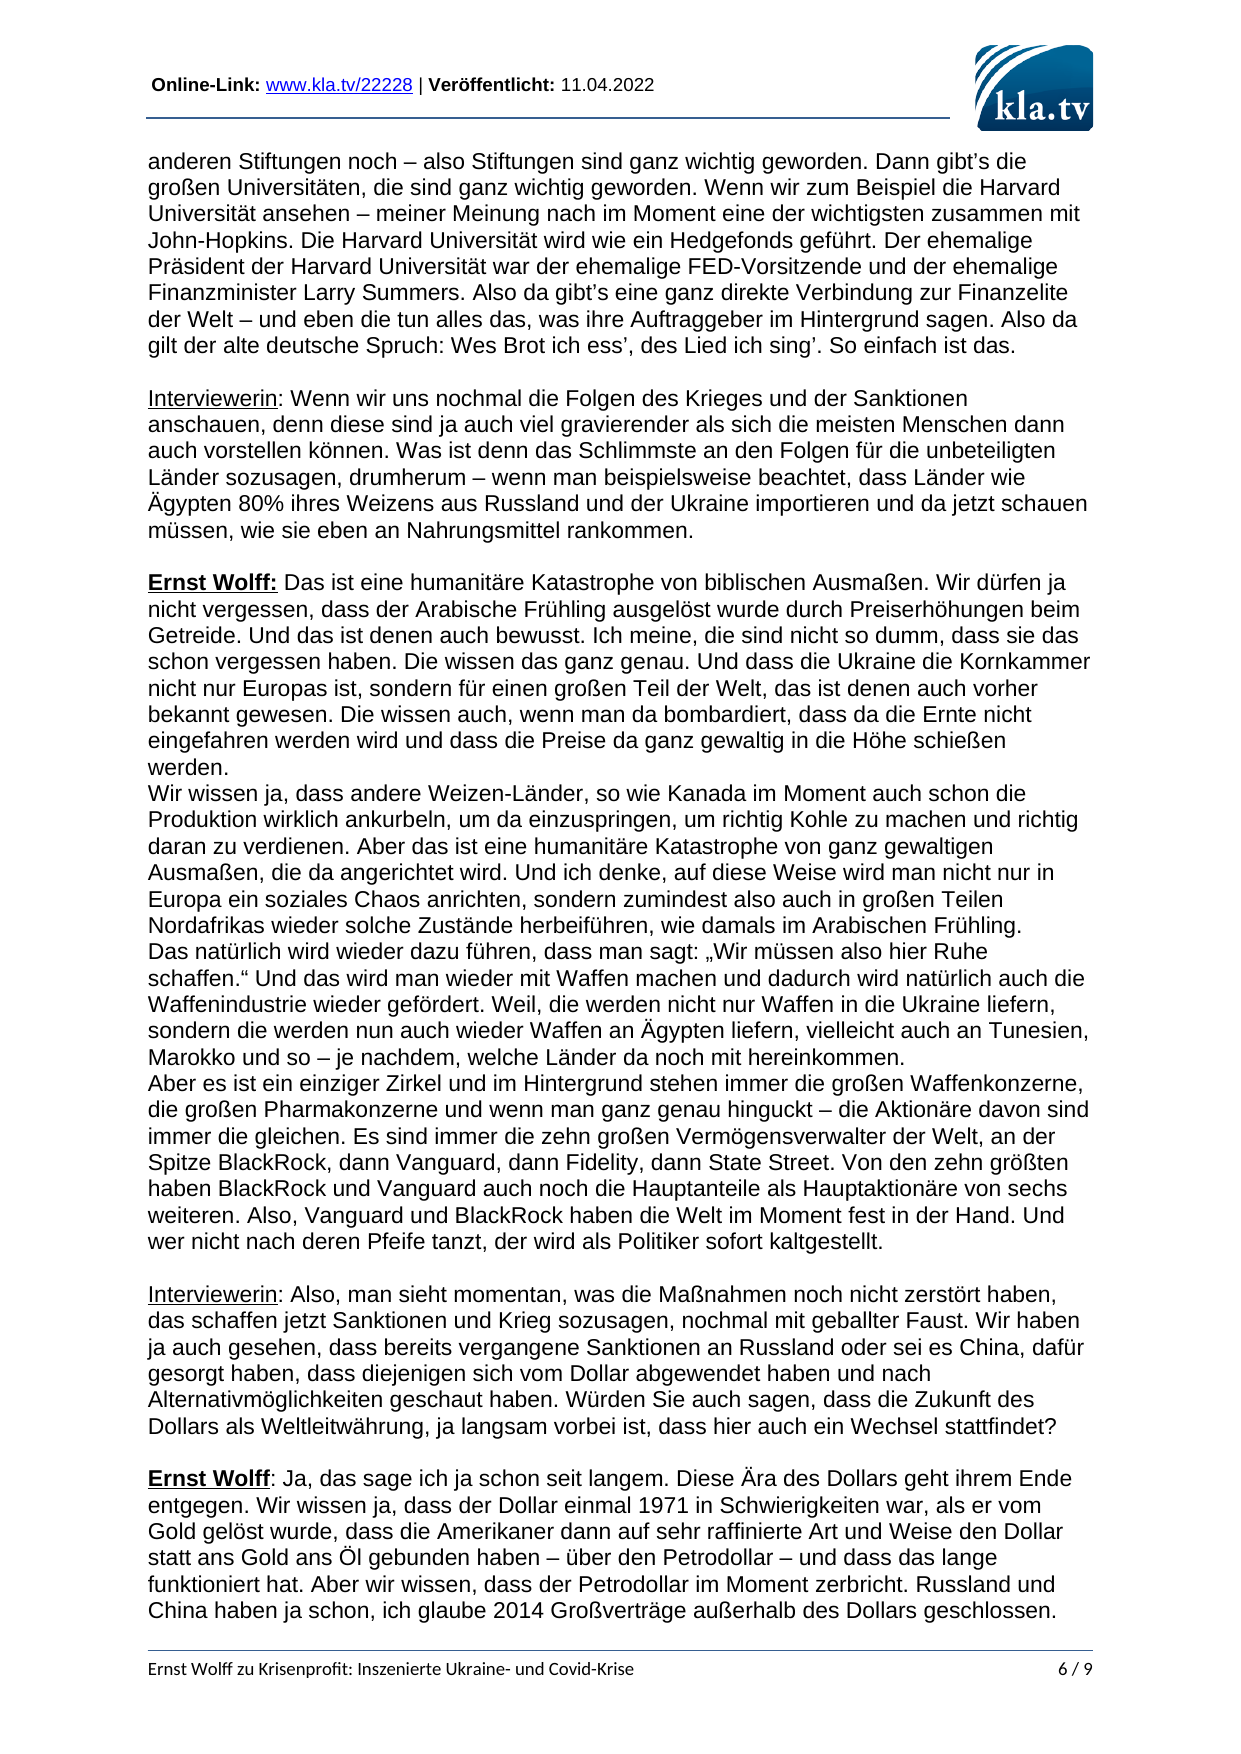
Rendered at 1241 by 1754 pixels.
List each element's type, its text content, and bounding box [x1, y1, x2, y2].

text Aber es ist ein einziger Zirkel und im Hintergrund stehen immer die großen Waffenkonzerne, die großen Pharmakonzerne und wenn man ganz genau hinguckt – die Aktionäre davon sind immer die gleichen. Es sind immer die zehn großen Vermögensverwalter der Welt, an der Spitze BlackRock, dann Vanguard, dann Fidelity, dann State Street. Von den zehn größten haben BlackRock und Vanguard auch noch die Hauptanteile als Hauptaktionäre von sechs weiteren. Also, Vanguard und BlackRock haben die Welt im Moment fest in der Hand. Und wer nicht nach deren Pfeife tanzt, der wird als Politiker sofort kaltgestellt. [148, 1070, 1093, 1254]
text Interviewerin: Wenn wir uns nochmal die Folgen des Krieges und der Sanktionen anschauen, denn diese sind ja auch viel gravierender als sich die meisten Menschen dann auch vorstellen können. Was ist denn das Schlimmste an den Folgen für die unbeteiligten Länder sozusagen, drumherum – wenn man beispielsweise beachtet, dass Länder wie Ägypten 80% ihres Weizens aus Russland und der Ukraine importieren und da jetzt schauen müssen, wie sie eben an Nahrungsmittel rankommen. [148, 385, 1093, 543]
text Das natürlich wird wieder dazu führen, dass man sagt: „Wir müssen also hier Ruhe schaffen.“ Und das wird man wieder mit Waffen machen und dadurch wird natürlich auch die Waffenindustrie wieder gefördert. Weil, die werden nicht nur Waffen in die Ukraine liefern, sondern die werden nun auch wieder Waffen an Ägypten liefern, vielleicht auch an Tunesien, Marokko und so – je nachdem, welche Länder da noch mit hereinkommen. [148, 938, 1093, 1070]
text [148, 1465, 1093, 1623]
text Interviewerin: Also, man sieht momentan, was die Maßnahmen noch nicht zerstört haben, das schaffen jetzt Sanktionen und Krieg sozusagen, nochmal mit geballter Faust. Wir haben ja auch gesehen, dass bereits vergangene Sanktionen an Russland oder sei es China, dafür gesorgt haben, dass diejenigen sich vom Dollar abgewendet haben und nach Alternativmöglichkeiten geschaut haben. Würden Sie auch sagen, dass die Zukunft des Dollars als Weltleitwährung, ja langsam vorbei ist, dass hier auch ein Wechsel stattfindet? [148, 1281, 1093, 1439]
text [148, 148, 1093, 358]
text Wir wissen ja, dass andere Weizen-Länder, so wie Kanada im Moment auch schon die Produktion wirklich ankurbeln, um da einzuspringen, um richtig Kohle zu machen und richtig daran zu verdienen. Aber das ist eine humanitäre Katastrophe von ganz gewaltigen Ausmaßen, die da angerichtet wird. Und ich denke, auf diese Weise wird man nicht nur in Europa ein soziales Chaos anrichten, sondern zumindest also auch in großen Teilen Nordafrikas wieder solche Zustände herbeiführen, wie damals im Arabischen Frühling. [148, 780, 1093, 938]
text Ernst Wolff: Das ist eine humanitäre Katastrophe von biblischen Ausmaßen. Wir dürfen ja nicht vergessen, dass der Arabische Frühling ausgelöst wurde durch Preiserhöhungen beim Getreide. Und das ist denen auch bewusst. Ich meine, die sind nicht so dumm, dass sie das schon vergessen haben. Die wissen das ganz genau. Und dass die Ukraine die Kornkammer nicht nur Europas ist, sondern für einen großen Teil der Welt, das ist denen auch vorher bekannt gewesen. Die wissen auch, wenn man da bombardiert, dass da die Ernte nicht eingefahren werden wird und dass die Preise da ganz gewaltig in die Höhe schießen werden. [148, 569, 1093, 780]
